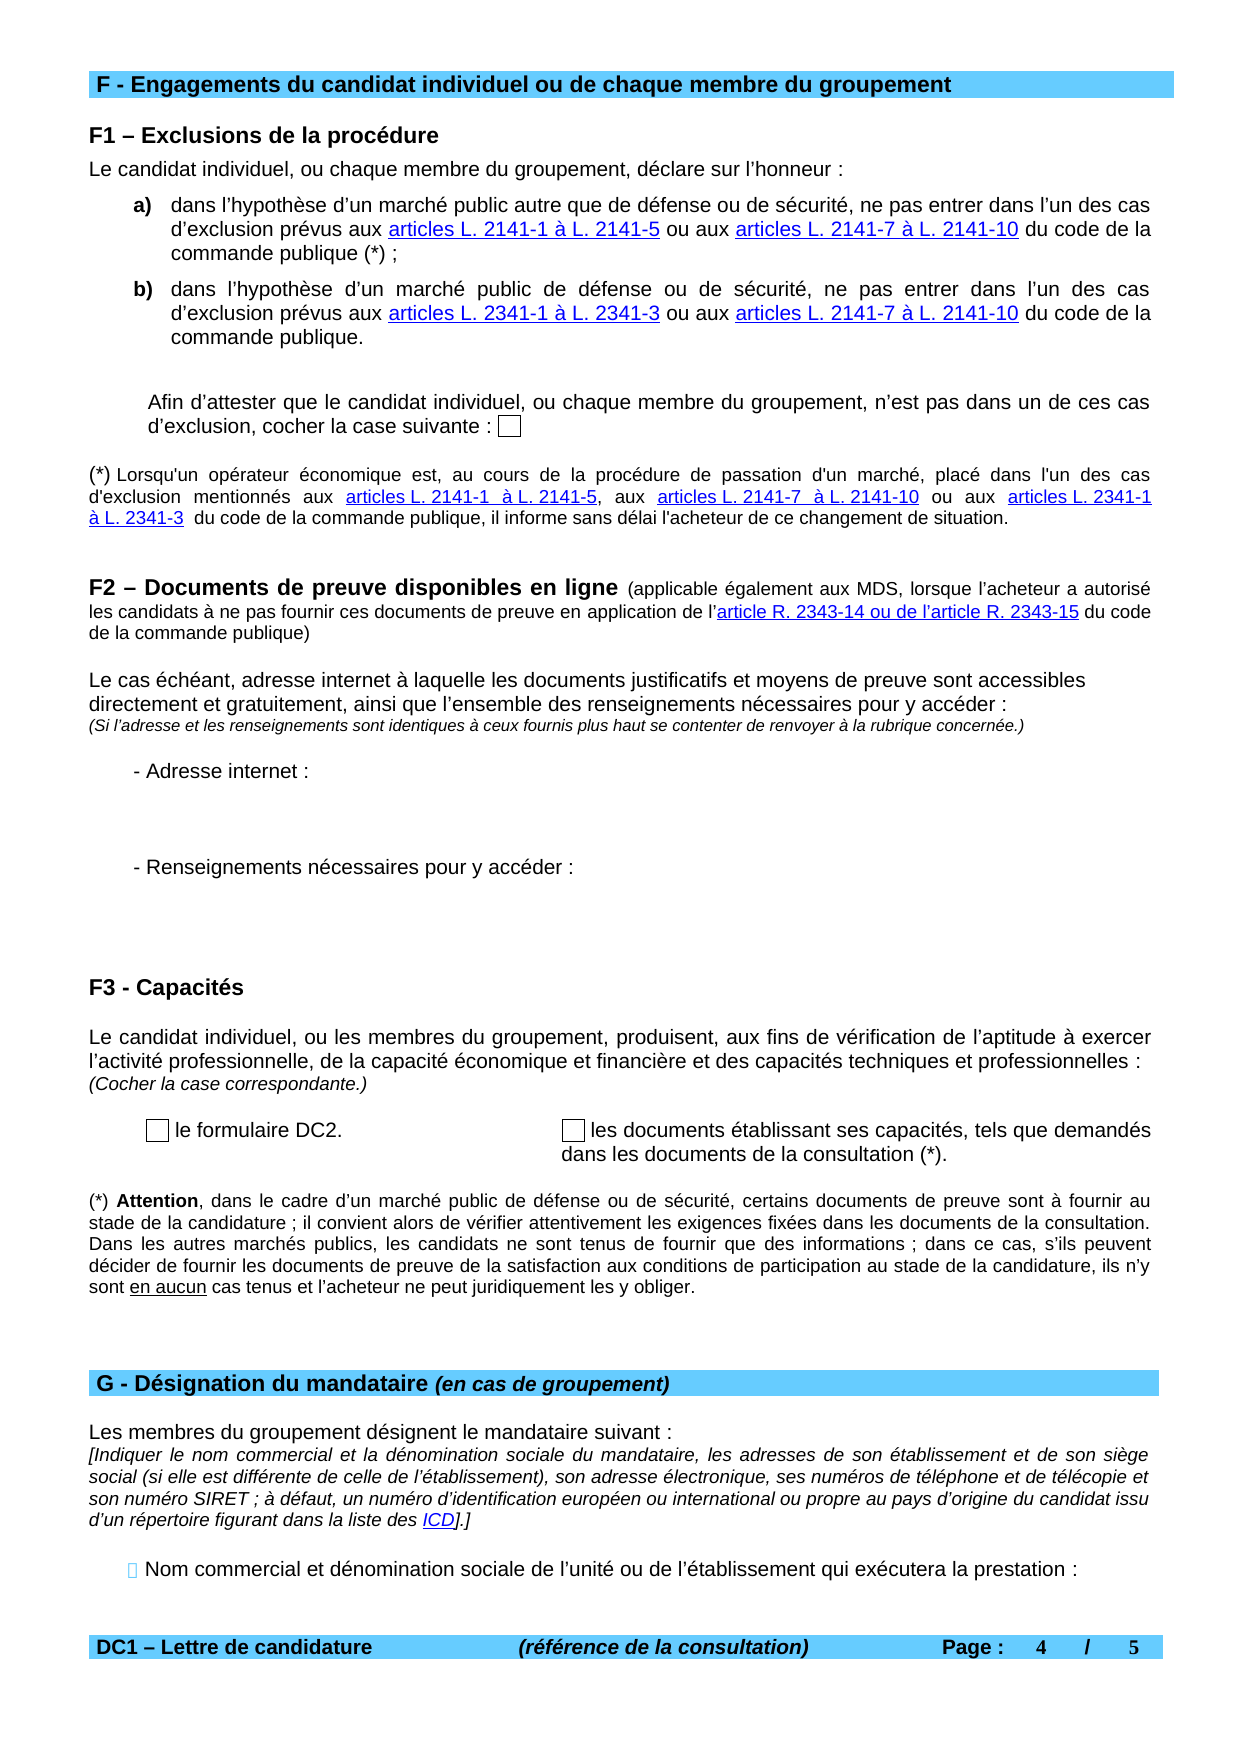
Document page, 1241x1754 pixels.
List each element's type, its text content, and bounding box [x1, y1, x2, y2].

text F1 – Exclusions de la procédure [89, 122, 1152, 148]
list dans l’hypothèse d’un marché public autre que de défense ou de sécurité, ne pas entrer dans l’un des cas d’exclusion prévus aux articles L. 2141-1 à L. 2141-5 ou aux articles L. 2141-7 à L. 2141-10 du code de la commande publique (*) ; [133, 193, 1152, 265]
text F3 - Capacités [89, 974, 1152, 1001]
text (Cocher la case correspondante.) [89, 1072, 1152, 1094]
text Le cas échéant, adresse internet à laquelle les documents justificatifs et moyens de preuve sont accessibles directement et gratuitement, ainsi que l’ensemble des renseignements nécessaires pour y accéder : [89, 668, 1152, 716]
text - Adresse internet : [133, 759, 1152, 783]
text  Nom commercial et dénomination sociale de l’unité ou de l’établissement qui exécutera la prestation : [126, 1554, 1152, 1584]
list dans l’hypothèse d’un marché public de défense ou de sécurité, ne pas entrer dans l’un des cas d’exclusion prévus aux articles L. 2341-1 à L. 2341-3 ou aux articles L. 2141-7 à L. 2141-10 du code de la commande publique. [133, 277, 1152, 349]
text [Indiquer le nom commercial et la dénomination sociale du mandataire, les adresses de son établissement et de son siège social (si elle est différente de celle de l’établissement), son adresse électronique, ses numéros de téléphone et de télécopie et son numéro SIRET ; à défaut, un numéro d’identification européen ou international ou propre au pays d’origine du candidat issu d’un répertoire figurant dans la liste des ICD].] [89, 1444, 1152, 1530]
text Les membres du groupement désignent le mandataire suivant : [89, 1420, 1152, 1444]
text F2 – Documents de preuve disponibles en ligne (applicable également aux MDS, lorsque l’acheteur a autorisé les candidats à ne pas fournir ces documents de preuve en application de l’article R. 2343-14 ou de l’article R. 2343-15 du code de la commande publique) [89, 574, 1152, 644]
text (*) Attention, dans le cadre d’un marché public de défense ou de sécurité, certains documents de preuve sont à fournir au stade de la candidature ; il convient alors de vérifier attentivement les exigences fixées dans les documents de la consultation. Dans les autres marchés publics, les candidats ne sont tenus de fournir que des informations ; dans ce cas, s’ils peuvent décider de fournir les documents de preuve de la satisfaction aux conditions de participation au stade de la candidature, ils n’y sont en aucun cas tenus et l’acheteur ne peut juridiquement les y obliger. [89, 1190, 1152, 1298]
text Afin d’attester que le candidat individuel, ou chaque membre du groupement, n’est pas dans un de ces cas d’exclusion, cocher la case suivante : [148, 390, 1152, 438]
text Le candidat individuel, ou chaque membre du groupement, déclare sur l’honneur : [89, 156, 1152, 180]
text Le candidat individuel, ou les membres du groupement, produisent, aux fins de vérification de l’aptitude à exercer l’activité professionnelle, de la capacité économique et financière et des capacités techniques et professionnelles : [89, 1024, 1152, 1072]
table_header G - Désignation du mandataire (en cas de groupement) [89, 1370, 1159, 1396]
text (*) Lorsqu'un opérateur économique est, au cours de la procédure de passation d'un marché, placé dans l'un des cas d'exclusion mentionnés aux articles L. 2141-1 à L. 2141-5, aux articles L. 2141-7 à L. 2141-10 ou aux articles L. 2341-1 à L. 2341-3 du code de la commande publique, il informe sans délai l'acheteur de ce changement de situation. [89, 462, 1152, 529]
text le formulaire DC2. les documents établissant ses capacités, tels que demandés dans les documents de la consultation (*). [146, 1118, 1152, 1166]
text - Renseignements nécessaires pour y accéder : [133, 854, 1152, 878]
text (Si l’adresse et les renseignements sont identiques à ceux fournis plus haut se contenter de renvoyer à la rubrique concernée.) [89, 716, 1152, 735]
table_header F - Engagements du candidat individuel ou de chaque membre du groupement [89, 71, 1174, 98]
